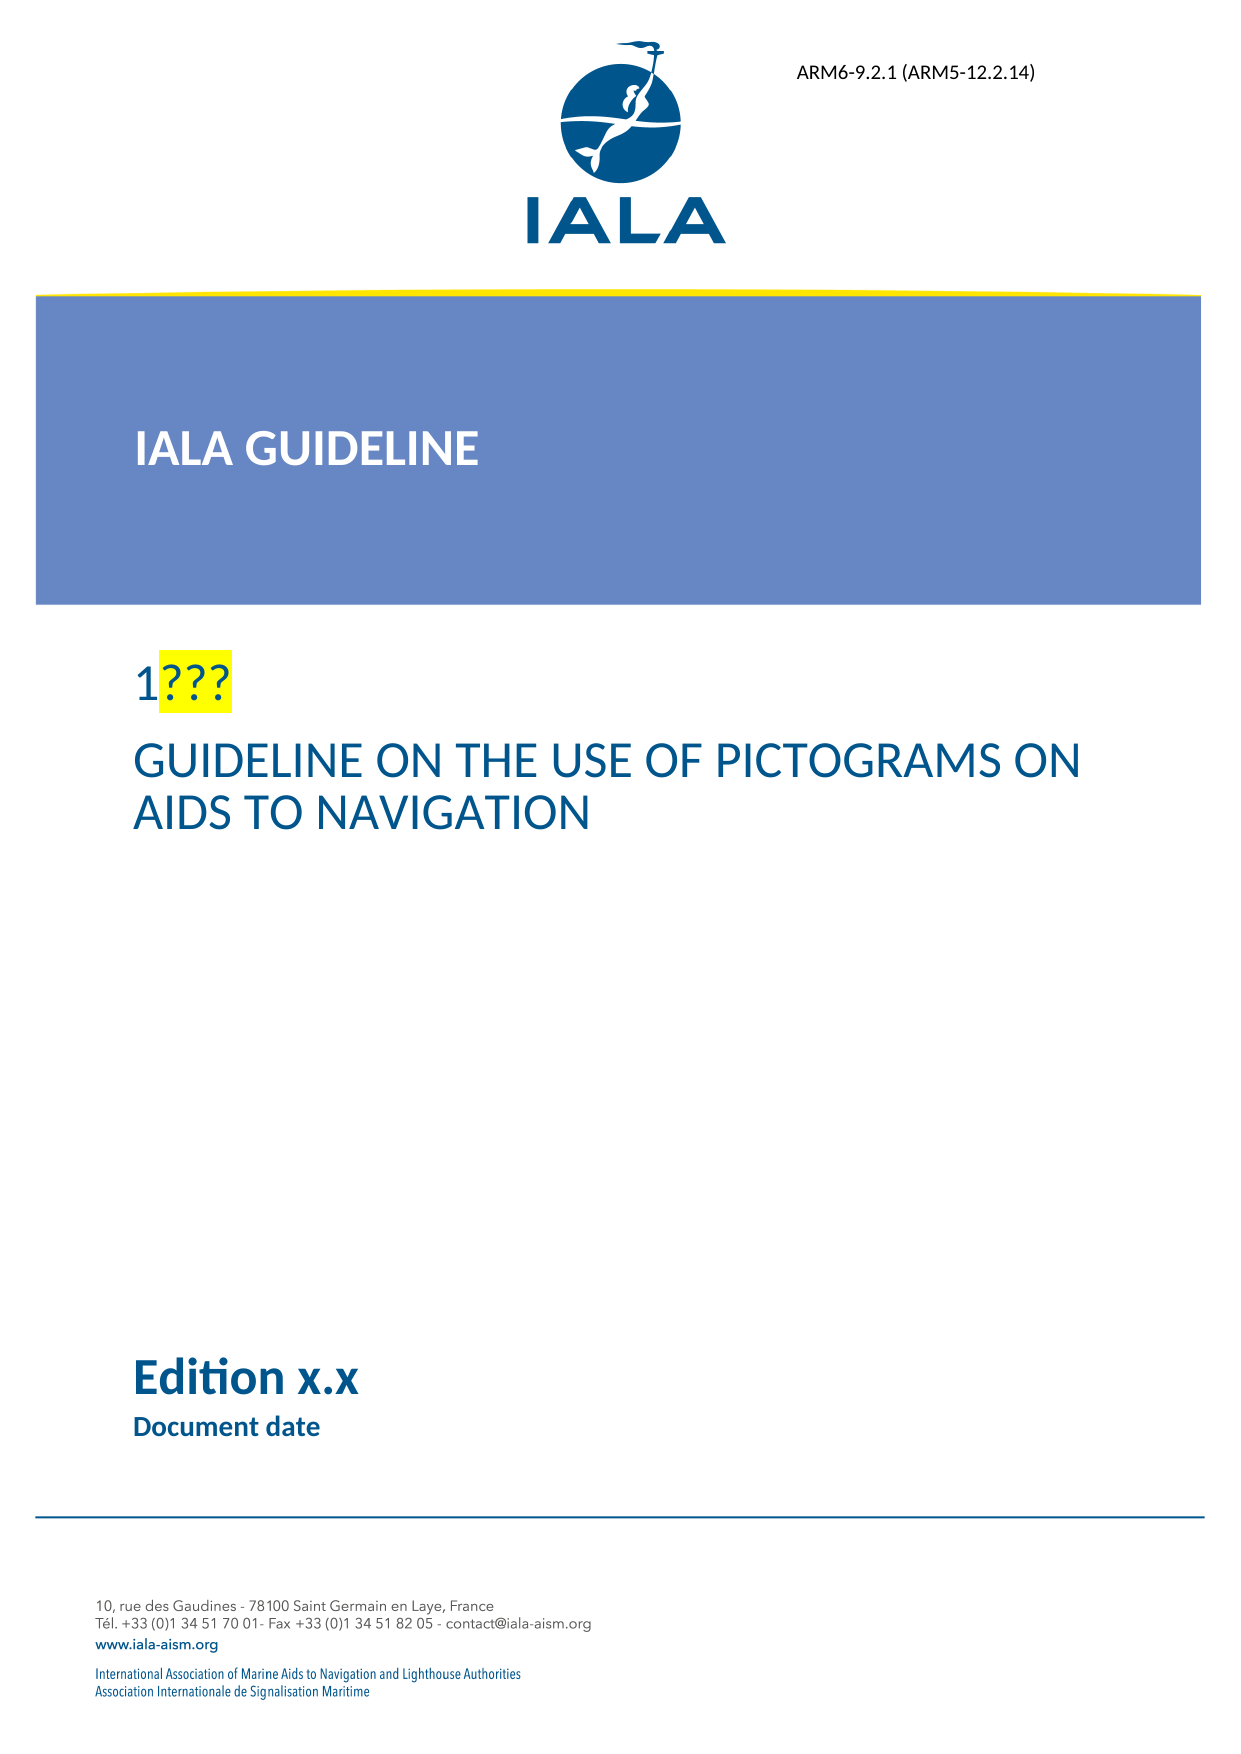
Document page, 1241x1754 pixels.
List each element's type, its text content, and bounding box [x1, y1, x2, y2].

text Edition x.x [133, 1344, 1107, 1408]
text 1??? [133, 649, 1107, 713]
table_header IALA Guideline [40, 297, 1014, 604]
text Guideline on the use of pictograms on aids to navigation [133, 736, 1107, 840]
picture [0, 29, 1240, 616]
text Document date [133, 1408, 1107, 1443]
picture [89, 1595, 622, 1714]
